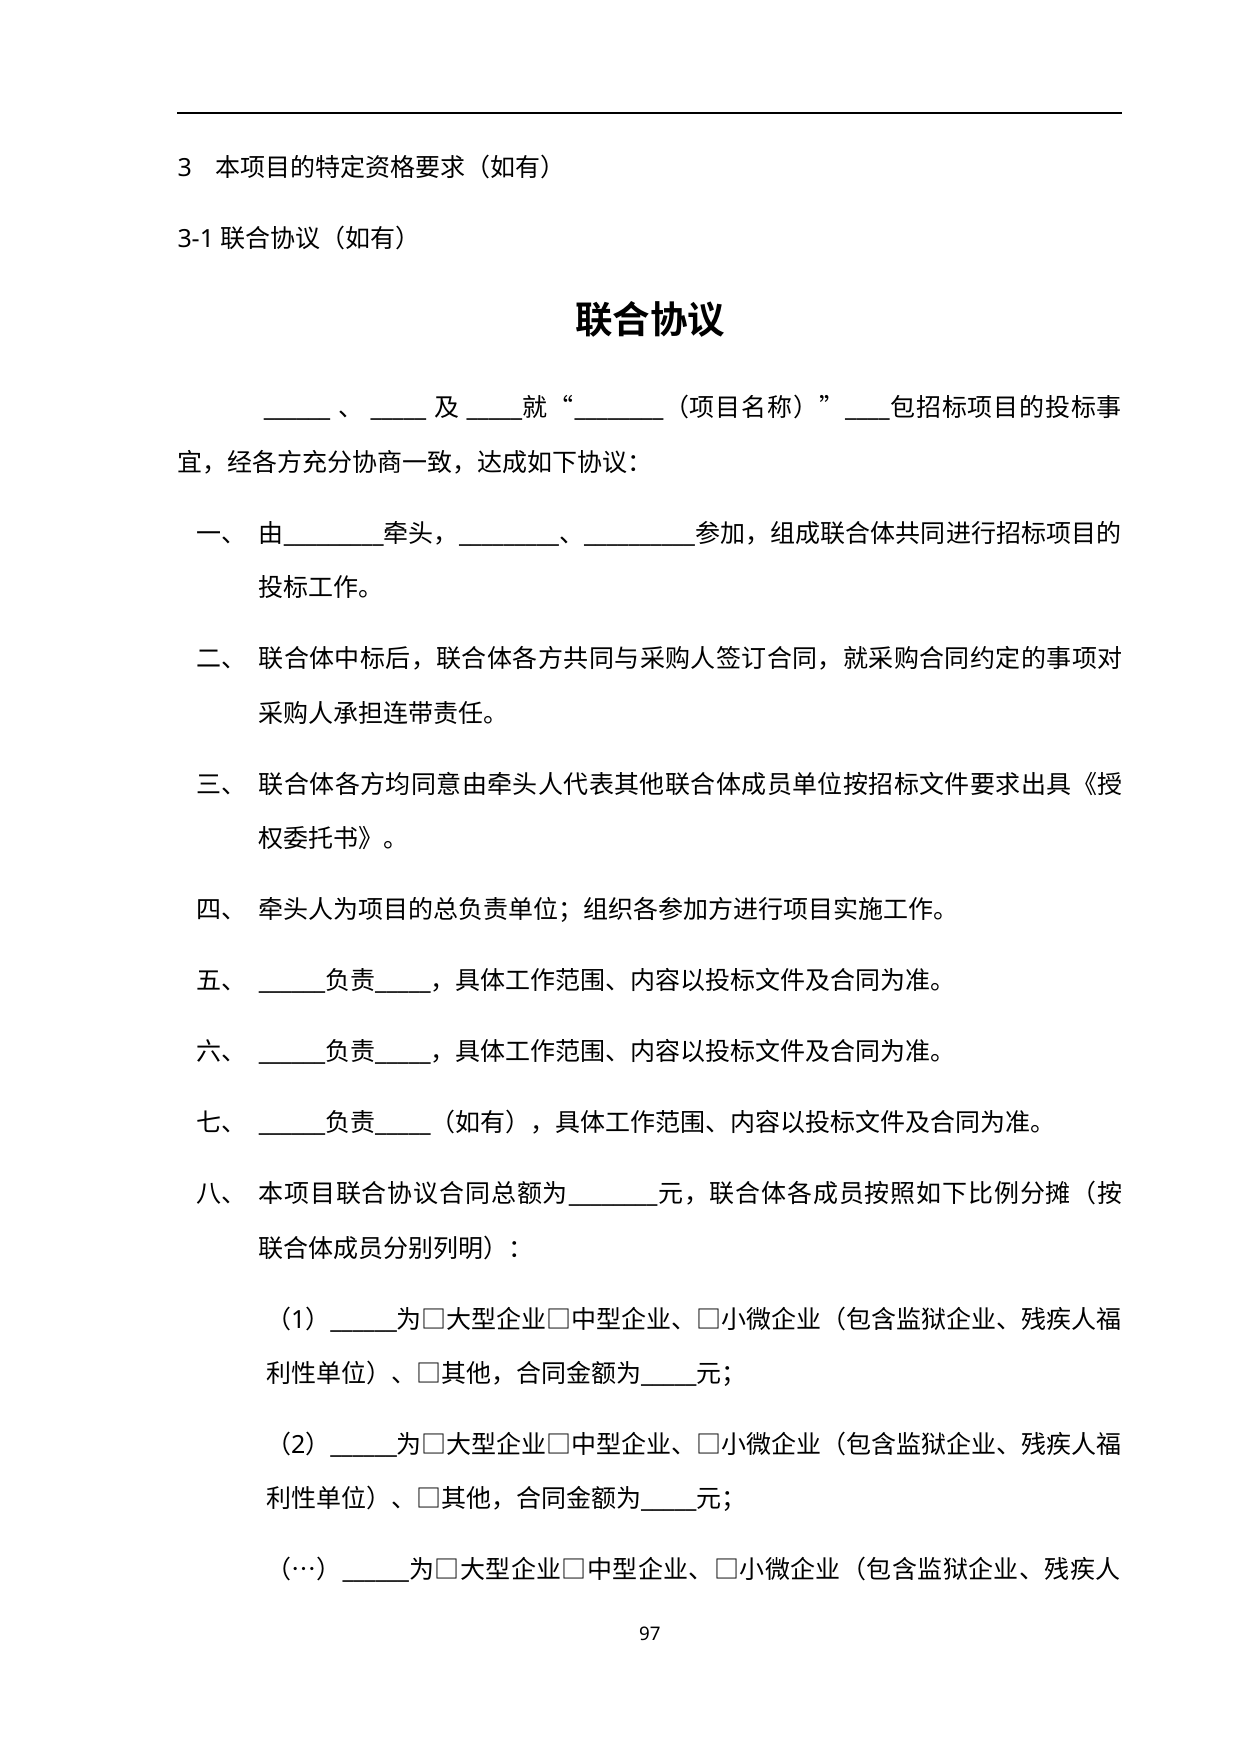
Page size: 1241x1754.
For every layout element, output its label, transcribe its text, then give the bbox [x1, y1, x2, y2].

list 本项目的特定资格要求（如有） [177, 148, 1122, 184]
list 由_________牵头，_________、__________参加，组成联合体共同进行招标项目的投标工作。 [196, 513, 1122, 604]
text 联合协议 [177, 290, 1122, 344]
text （2）______为□大型企业□中型企业、□小微企业（包含监狱企业、残疾人福利性单位）、□其他，合同金额为_____元； [266, 1424, 1122, 1515]
text 3-1 联合协议（如有） [177, 219, 1122, 255]
list 联合体各方均同意由牵头人代表其他联合体成员单位按招标文件要求出具《授权委托书》。 [196, 764, 1122, 855]
list ______负责_____，具体工作范围、内容以投标文件及合同为准。 [196, 1032, 1122, 1068]
text ______ 、 _____ 及 _____就“________（项目名称）”____包招标项目的投标事宜，经各方充分协商一致，达成如下协议： [177, 388, 1122, 478]
list 牵头人为项目的总负责单位；组织各参加方进行项目实施工作。 [196, 889, 1122, 926]
text （1）______为□大型企业□中型企业、□小微企业（包含监狱企业、残疾人福利性单位）、□其他，合同金额为_____元； [266, 1299, 1122, 1390]
list ______负责_____（如有），具体工作范围、内容以投标文件及合同为准。 [196, 1103, 1122, 1139]
list 联合体中标后，联合体各方共同与采购人签订合同，就采购合同约定的事项对采购人承担连带责任。 [196, 639, 1122, 729]
list 本项目联合协议合同总额为________元，联合体各成员按照如下比例分摊（按联合体成员分别列明）： [196, 1174, 1122, 1264]
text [266, 1550, 1122, 1586]
list ______负责_____，具体工作范围、内容以投标文件及合同为准。 [196, 961, 1122, 997]
